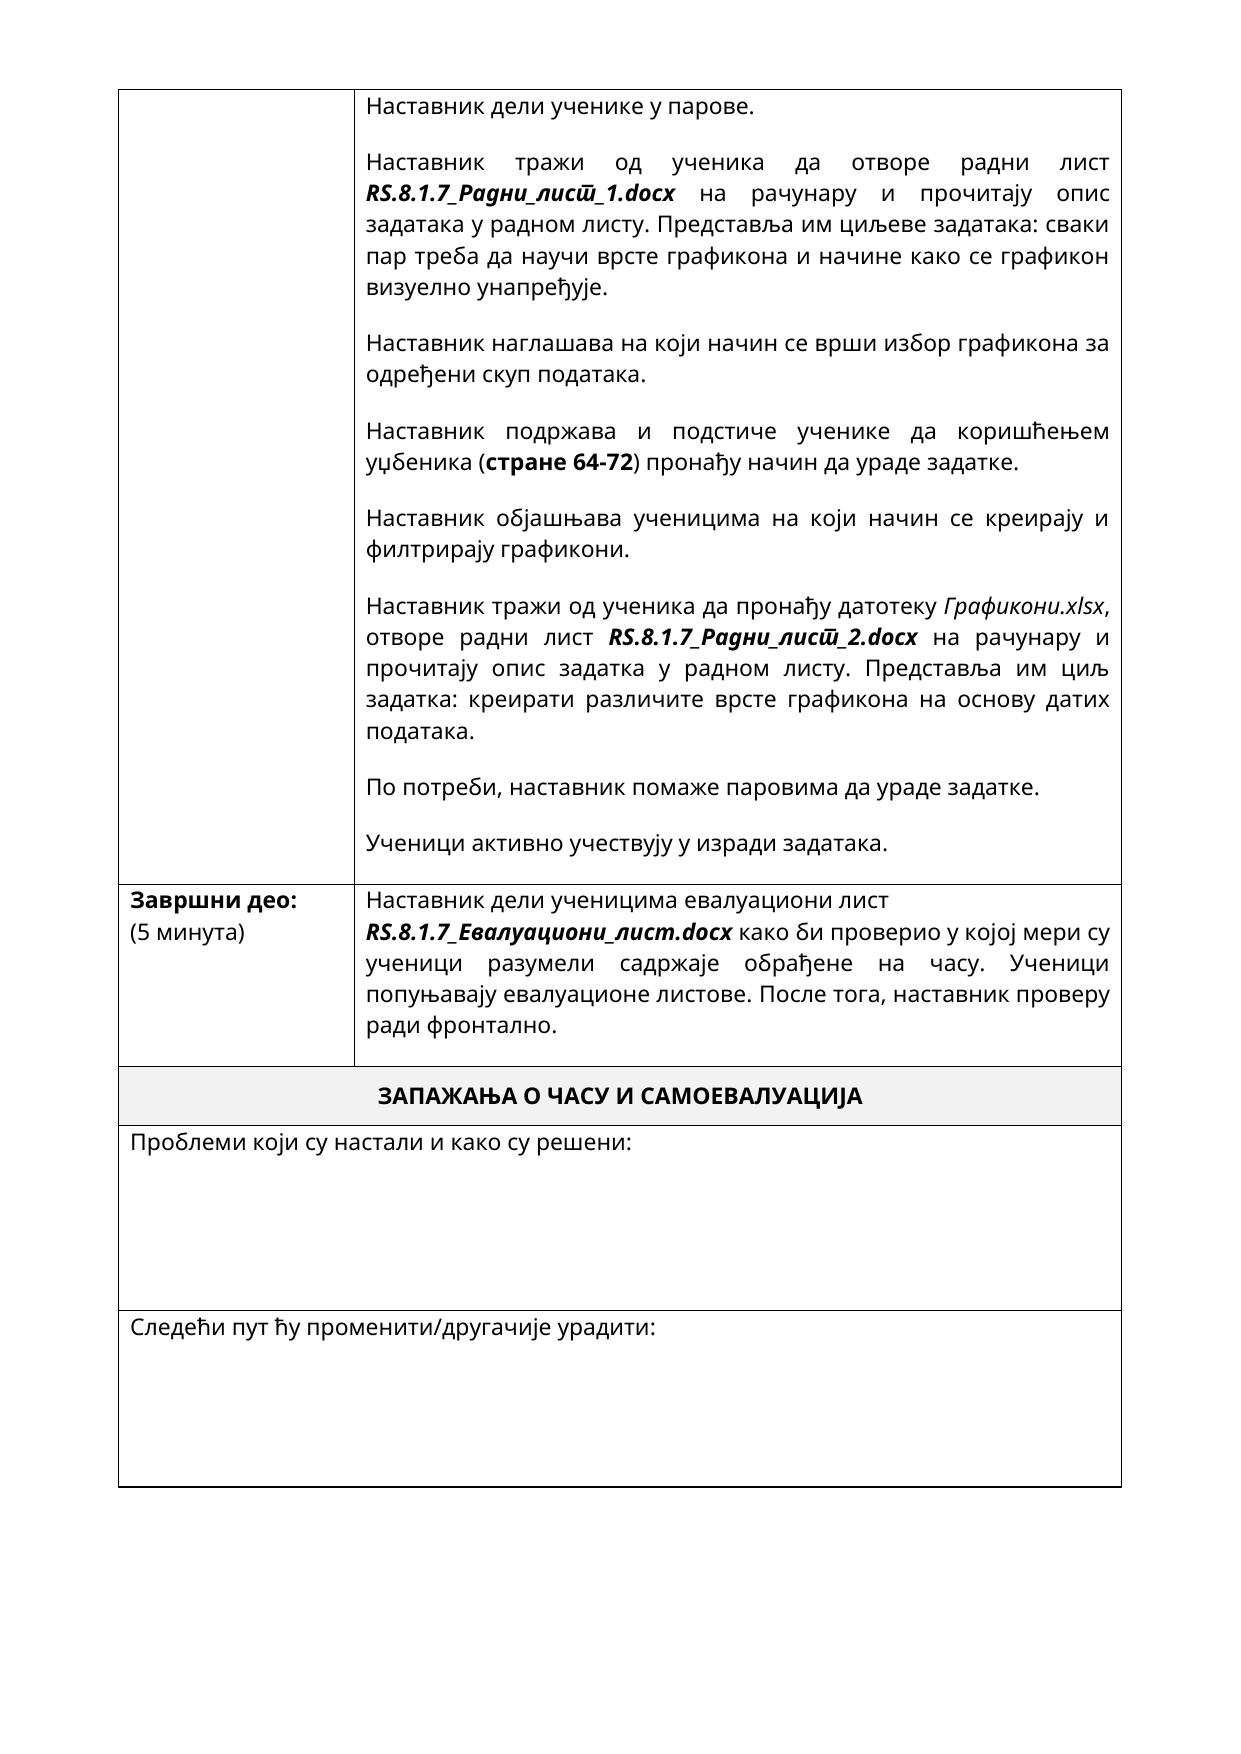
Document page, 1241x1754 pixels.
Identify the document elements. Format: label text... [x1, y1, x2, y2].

table_cell ЗАПАЖАЊА О ЧАСУ И САМОЕВАЛУАЦИЈА [119, 1067, 1121, 1125]
table_cell Наставник дели ученицима евалуациони лист RS.8.1.7_Евалуациони_лист.docx како би проверио у којој мери су ученици разумели садржаје обрађене на часу. Ученици попуњавају евалуационе листове. После тога, наставник проверу ради фронтално. [355, 885, 1121, 1066]
table_cell Завршни део: (5 минута) [119, 885, 354, 1066]
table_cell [119, 90, 354, 883]
table_cell Проблеми који су настали и како су решени: [119, 1126, 1121, 1309]
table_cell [355, 90, 1121, 883]
table_cell Следећи пут ћу променити/другачије урадити: [119, 1311, 1121, 1486]
